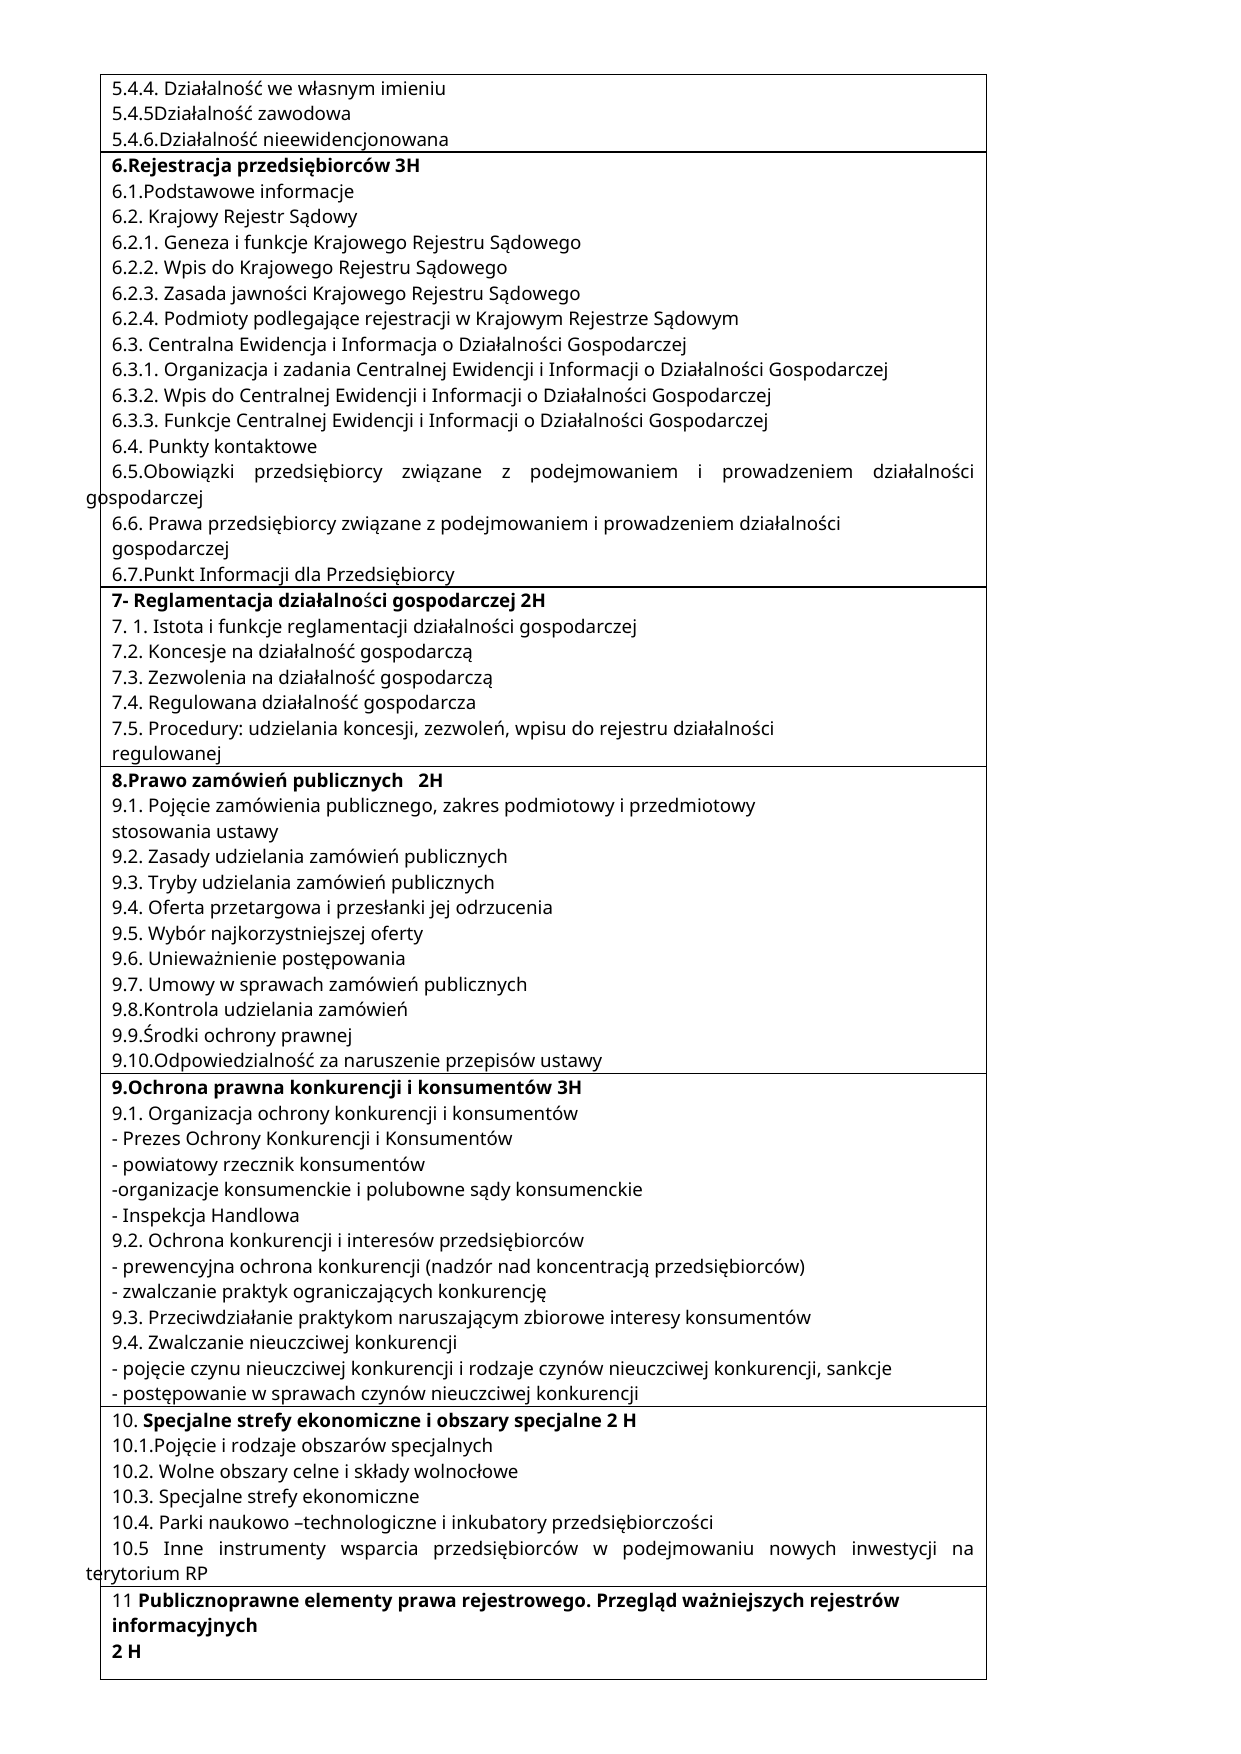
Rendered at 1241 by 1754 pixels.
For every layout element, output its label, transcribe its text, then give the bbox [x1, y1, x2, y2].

table_cell 10. Specjalne strefy ekonomiczne i obszary specjalne 2 H 10.1.Pojęcie i rodzaje obszarów specjalnych 10.2. Wolne obszary celne i składy wolnocłowe 10.3. Specjalne strefy ekonomiczne 10.4. Parki naukowo –technologiczne i inkubatory przedsiębiorczości 10.5 Inne instrumenty wsparcia przedsiębiorców w podejmowaniu nowych inwestycji na terytorium RP [101, 1407, 986, 1586]
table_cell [101, 1587, 986, 1679]
table_cell 8.Prawo zamówień publicznych 2H 9.1. Pojęcie zamówienia publicznego, zakres podmiotowy i przedmiotowy stosowania ustawy 9.2. Zasady udzielania zamówień publicznych 9.3. Tryby udzielania zamówień publicznych 9.4. Oferta przetargowa i przesłanki jej odrzucenia 9.5. Wybór najkorzystniejszej oferty 9.6. Unieważnienie postępowania 9.7. Umowy w sprawach zamówień publicznych 9.8.Kontrola udzielania zamówień 9.9.Środki ochrony prawnej 9.10.Odpowiedzialność za naruszenie przepisów ustawy [101, 767, 986, 1073]
table_cell 7- Reglamentacja działalności gospodarczej 2H 7. 1. Istota i funkcje reglamentacji działalności gospodarczej 7.2. Koncesje na działalność gospodarczą 7.3. Zezwolenia na działalność gospodarczą 7.4. Regulowana działalność gospodarcza 7.5. Procedury: udzielania koncesji, zezwoleń, wpisu do rejestru działalności regulowanej [101, 588, 986, 766]
table_cell 6.Rejestracja przedsiębiorców 3H 6.1.Podstawowe informacje 6.2. Krajowy Rejestr Sądowy 6.2.1. Geneza i funkcje Krajowego Rejestru Sądowego 6.2.2. Wpis do Krajowego Rejestru Sądowego 6.2.3. Zasada jawności Krajowego Rejestru Sądowego 6.2.4. Podmioty podlegające rejestracji w Krajowym Rejestrze Sądowym 6.3. Centralna Ewidencja i Informacja o Działalności Gospodarczej 6.3.1. Organizacja i zadania Centralnej Ewidencji i Informacji o Działalności Gospodarczej 6.3.2. Wpis do Centralnej Ewidencji i Informacji o Działalności Gospodarczej 6.3.3. Funkcje Centralnej Ewidencji i Informacji o Działalności Gospodarczej 6.4. Punkty kontaktowe 6.5.Obowiązki przedsiębiorcy związane z podejmowaniem i prowadzeniem działalności gospodarczej 6.6. Prawa przedsiębiorcy związane z podejmowaniem i prowadzeniem działalności gospodarczej 6.7.Punkt Informacji dla Przedsiębiorcy [101, 153, 986, 586]
table_cell 9.Ochrona prawna konkurencji i konsumentów 3H 9.1. Organizacja ochrony konkurencji i konsumentów - Prezes Ochrony Konkurencji i Konsumentów - powiatowy rzecznik konsumentów -organizacje konsumenckie i polubowne sądy konsumenckie - Inspekcja Handlowa 9.2. Ochrona konkurencji i interesów przedsiębiorców - prewencyjna ochrona konkurencji (nadzór nad koncentracją przedsiębiorców) - zwalczanie praktyk ograniczających konkurencję 9.3. Przeciwdziałanie praktykom naruszającym zbiorowe interesy konsumentów 9.4. Zwalczanie nieuczciwej konkurencji - pojęcie czynu nieuczciwej konkurencji i rodzaje czynów nieuczciwej konkurencji, sankcje - postępowanie w sprawach czynów nieuczciwej konkurencji [101, 1074, 986, 1406]
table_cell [101, 75, 986, 151]
